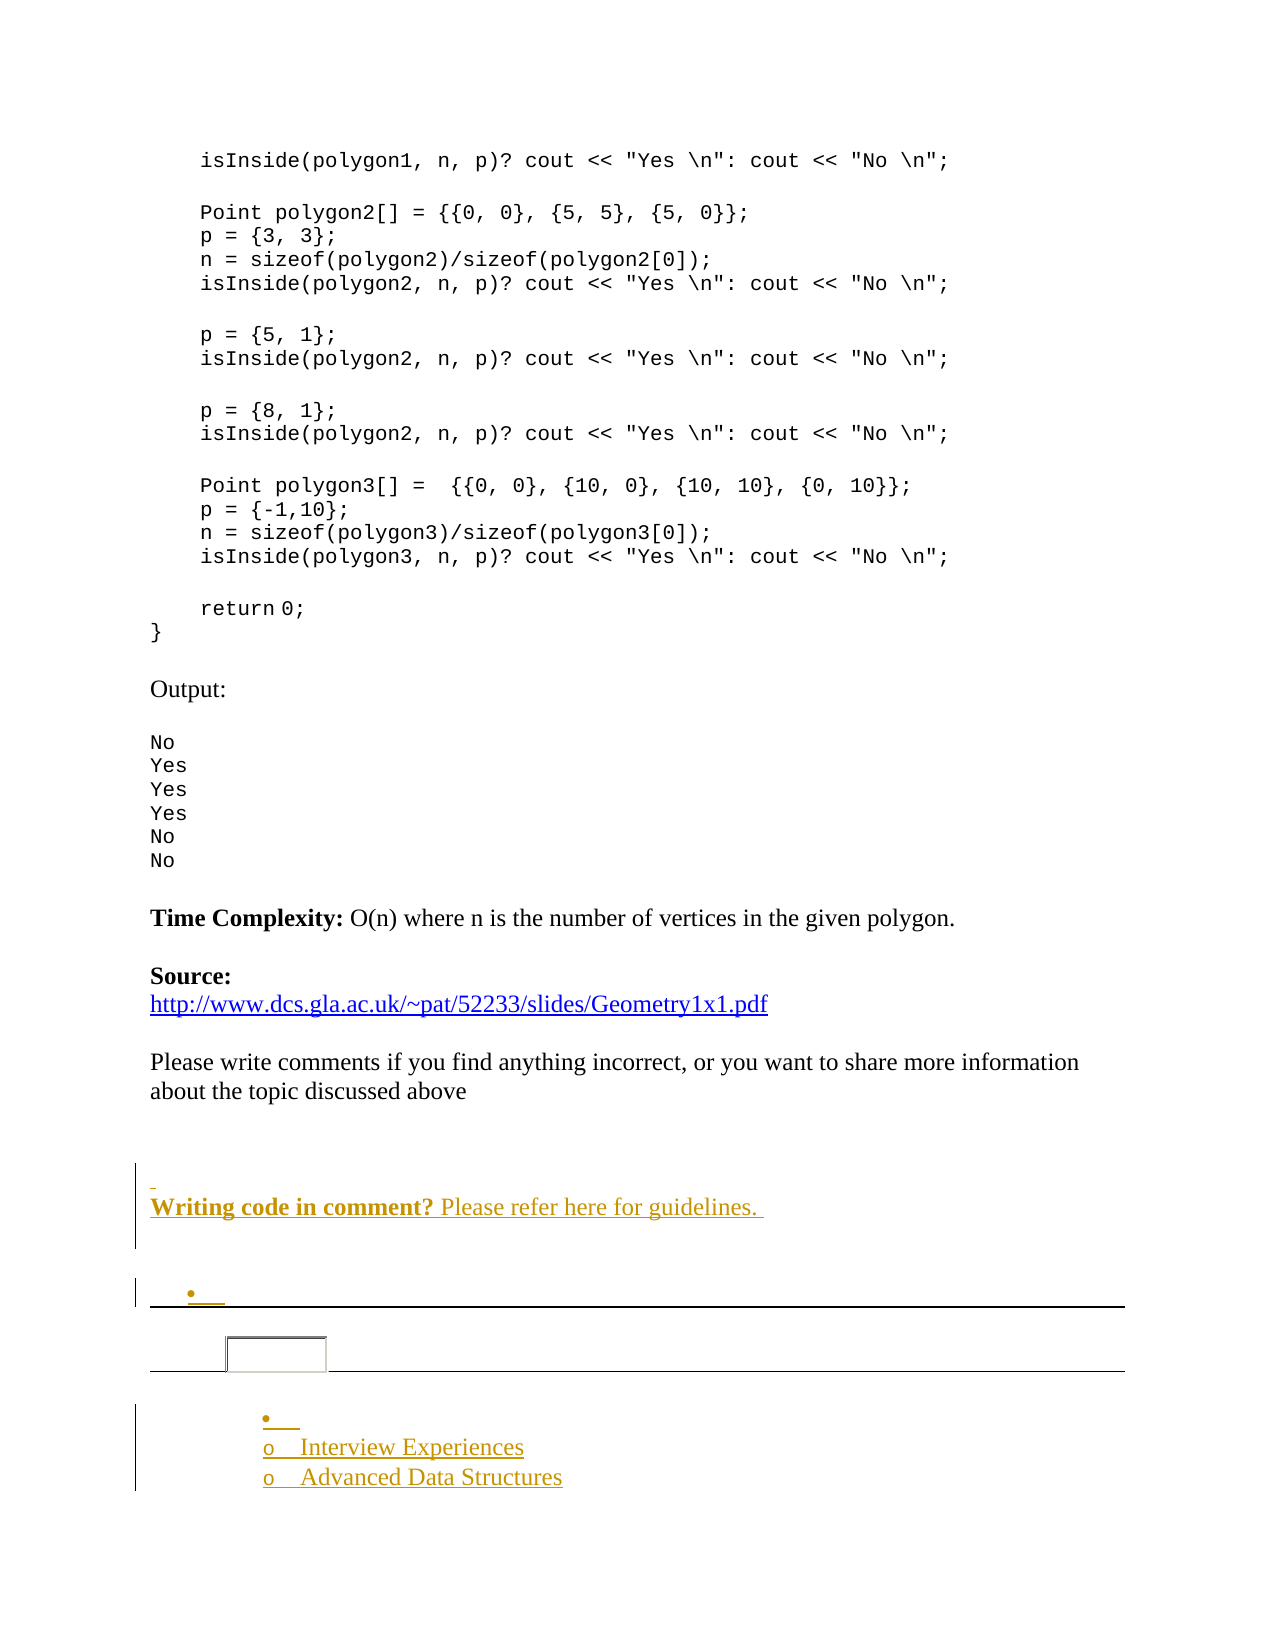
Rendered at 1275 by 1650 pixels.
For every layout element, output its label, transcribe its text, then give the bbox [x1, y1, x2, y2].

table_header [150, 150, 1125, 645]
text Please write comments if you find anything incorrect, or you want to share more information about the topic discussed above [150, 1047, 1125, 1105]
text Output: [150, 674, 1125, 703]
text No [150, 850, 1125, 874]
text Yes [150, 803, 1125, 826]
text No [150, 732, 1125, 756]
text Yes [150, 779, 1125, 803]
table_header [329, 1336, 335, 1371]
text Source: http://www.dcs.gla.ac.uk/~pat/52233/slides/Geometry1x1.pdf [150, 961, 1125, 1018]
text Yes [150, 756, 1125, 779]
text No [150, 826, 1125, 850]
text Time Complexity: O(n) where n is the number of vertices in the given polygon. [150, 903, 1125, 932]
